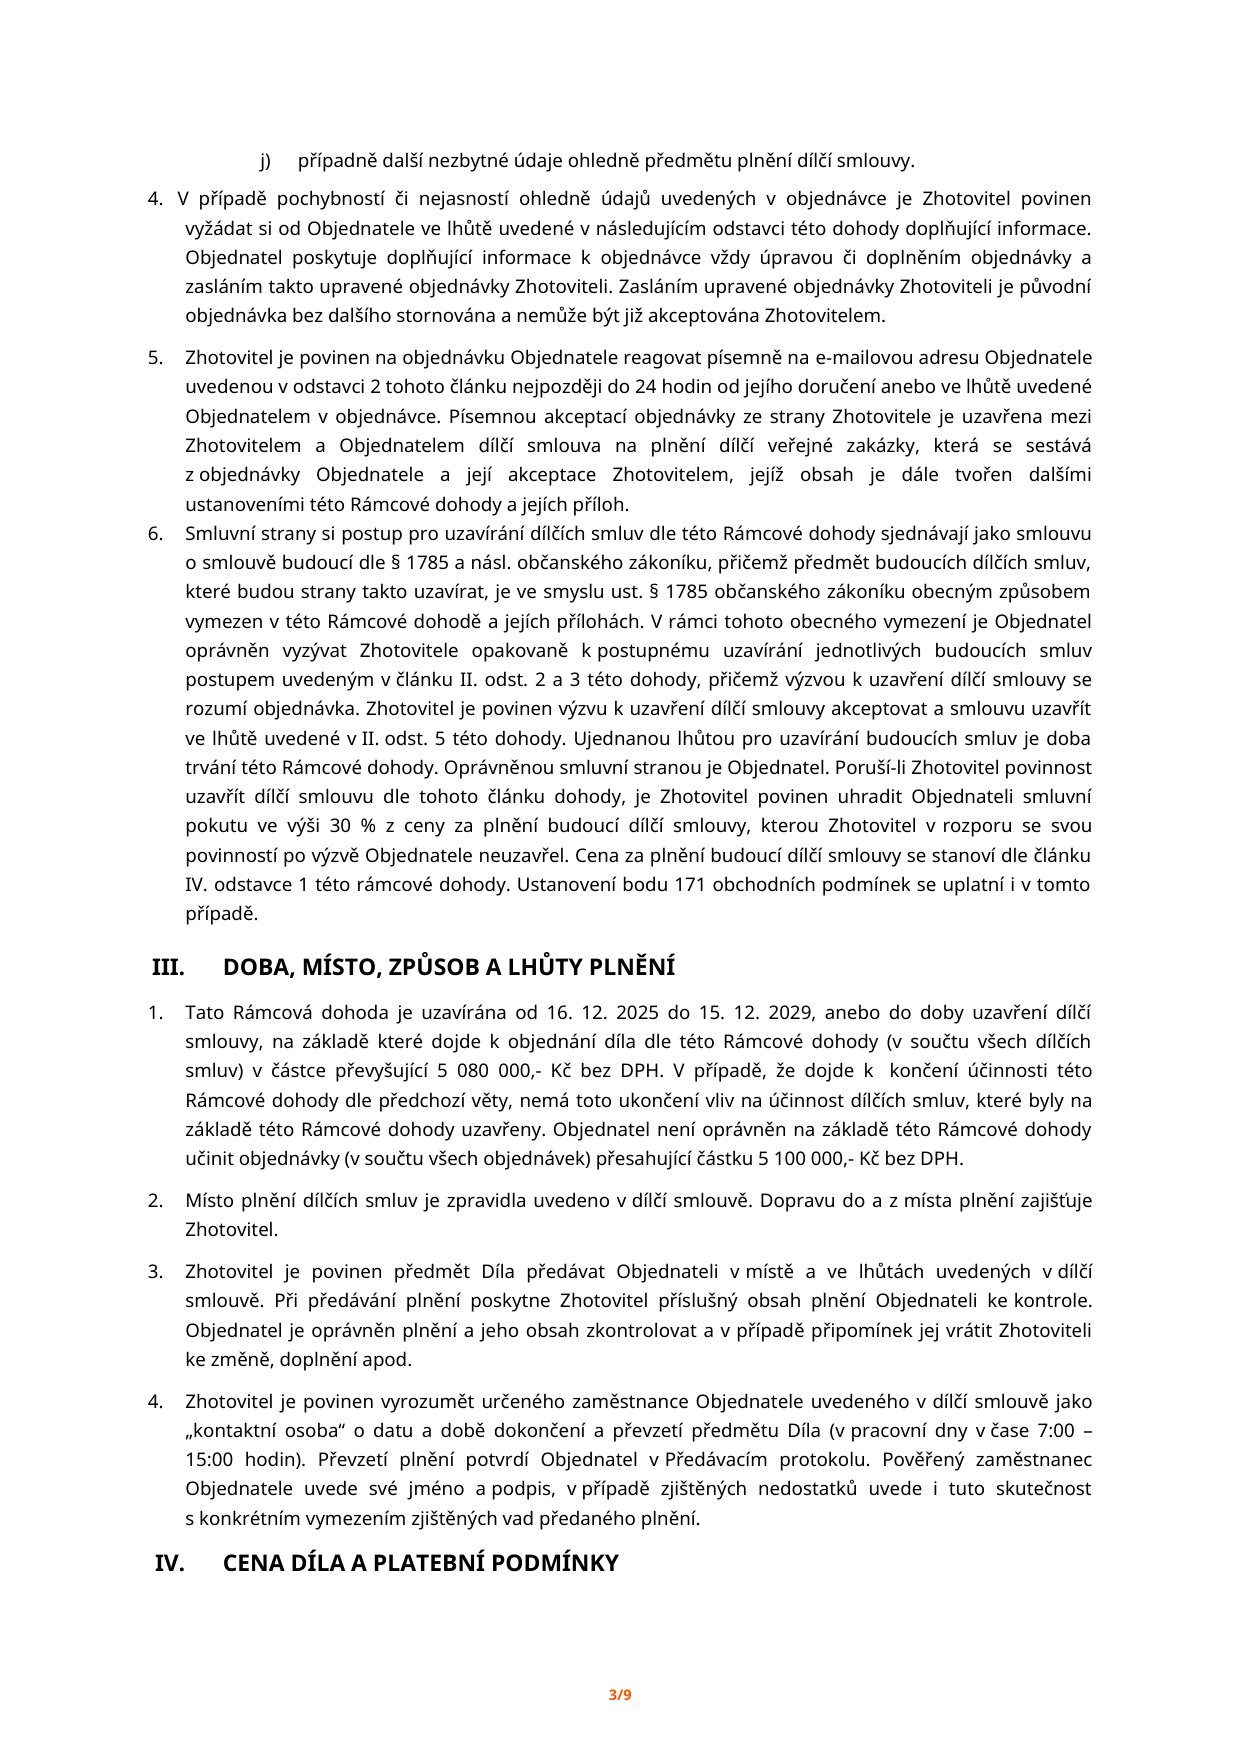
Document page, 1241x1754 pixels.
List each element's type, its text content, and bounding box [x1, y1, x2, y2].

text Zhotovitel je povinen předmět Díla předávat Objednateli v místě a ve lhůtách uvedených v dílčí smlouvě. Při předávání plnění poskytne Zhotovitel příslušný obsah plnění Objednateli ke kontrole. Objednatel je oprávněn plnění a jeho obsah zkontrolovat a v případě připomínek jej vrátit Zhotoviteli ke změně, doplnění apod. [148, 1258, 1093, 1372]
text Tato Rámcová dohoda je uzavírána od 16. 12. 2025 do 15. 12. 2029, anebo do doby uzavření dílčí smlouvy, na základě které dojde k objednání díla dle této Rámcové dohody (v součtu všech dílčích smluv) v částce převyšující 5 080 000,- Kč bez DPH. V případě, že dojde k končení účinnosti této Rámcové dohody dle předchozí věty, nemá toto ukončení vliv na účinnost dílčích smluv, které byly na základě této Rámcové dohody uzavřeny. Objednatel není oprávněn na základě této Rámcové dohody učinit objednávky (v součtu všech objednávek) přesahující částku 5 100 000,- Kč bez DPH. [148, 999, 1093, 1171]
text Zhotovitel je povinen vyrozumět určeného zaměstnance Objednatele uvedeného v dílčí smlouvě jako „kontaktní osoba“ o datu a době dokončení a převzetí předmětu Díla (v pracovní dny v čase 7:00 – 15:00 hodin). Převzetí plnění potvrdí Objednatel v Předávacím protokolu. Pověřený zaměstnanec Objednatele uvede své jméno a podpis, v případě zjištěných nedostatků uvede i tuto skutečnost s konkrétním vymezením zjištěných vad předaného plnění. [148, 1388, 1093, 1531]
list V případě pochybností či nejasností ohledně údajů uvedených v objednávce je Zhotovitel povinen vyžádat si od Objednatele ve lhůtě uvedené v následujícím odstavci této dohody doplňující informace. Objednatel poskytuje doplňující informace k objednávce vždy úpravou či doplněním objednávky a zasláním takto upravené objednávky Zhotoviteli. Zasláním upravené objednávky Zhotoviteli je původní objednávka bez dalšího stornována a nemůže být již akceptována Zhotovitelem. [148, 186, 1093, 328]
list CENA DÍLA A PLATEBNÍ PODMÍNKY [185, 1547, 1093, 1578]
list Smluvní strany si postup pro uzavírání dílčích smluv dle této Rámcové dohody sjednávají jako smlouvu o smlouvě budoucí dle § 1785 a násl. občanského zákoníku, přičemž předmět budoucích dílčích smluv, které budou strany takto uzavírat, je ve smyslu ust. § 1785 občanského zákoníku obecným způsobem vymezen v této Rámcové dohodě a jejích přílohách. V rámci tohoto obecného vymezení je Objednatel oprávněn vyzývat Zhotovitele opakovaně k postupnému uzavírání jednotlivých budoucích smluv postupem uvedeným v článku II. odst. 2 a 3 této dohody, přičemž výzvou k uzavření dílčí smlouvy se rozumí objednávka. Zhotovitel je povinen výzvu k uzavření dílčí smlouvy akceptovat a smlouvu uzavřít ve lhůtě uvedené v II. odst. 5 této dohody. Ujednanou lhůtou pro uzavírání budoucích smluv je doba trvání této Rámcové dohody. Oprávněnou smluvní stranou je Objednatel. Poruší-li Zhotovitel povinnost uzavřít dílčí smlouvu dle tohoto článku dohody, je Zhotovitel povinen uhradit Objednateli smluvní pokutu ve výši 30 % z ceny za plnění budoucí dílčí smlouvy, kterou Zhotovitel v rozporu se svou povinností po výzvě Objednatele neuzavřel. Cena za plnění budoucí dílčí smlouvy se stanoví dle článku IV. odstavce 1 této rámcové dohody. Ustanovení bodu 171 obchodních podmínek se uplatní i v tomto případě. [148, 520, 1093, 926]
list Zhotovitel je povinen na objednávku Objednatele reagovat písemně na e-mailovou adresu Objednatele uvedenou v odstavci 2 tohoto článku nejpozději do 24 hodin od jejího doručení anebo ve lhůtě uvedené Objednatelem v objednávce. Písemnou akceptací objednávky ze strany Zhotovitele je uzavřena mezi Zhotovitelem a Objednatelem dílčí smlouva na plnění dílčí veřejné zakázky, která se sestává z objednávky Objednatele a její akceptace Zhotovitelem, jejíž obsah je dále tvořen dalšími ustanoveními této Rámcové dohody a jejích příloh. [148, 344, 1093, 516]
list případně další nezbytné údaje ohledně předmětu plnění dílčí smlouvy. [260, 148, 1093, 173]
text Místo plnění dílčích smluv je zpravidla uvedeno v dílčí smlouvě. Dopravu do a z místa plnění zajišťuje Zhotovitel. [148, 1187, 1093, 1242]
list DOBA, MÍSTO, ZPŮSOB A LHŮTY PLNĚNÍ [185, 951, 1093, 982]
